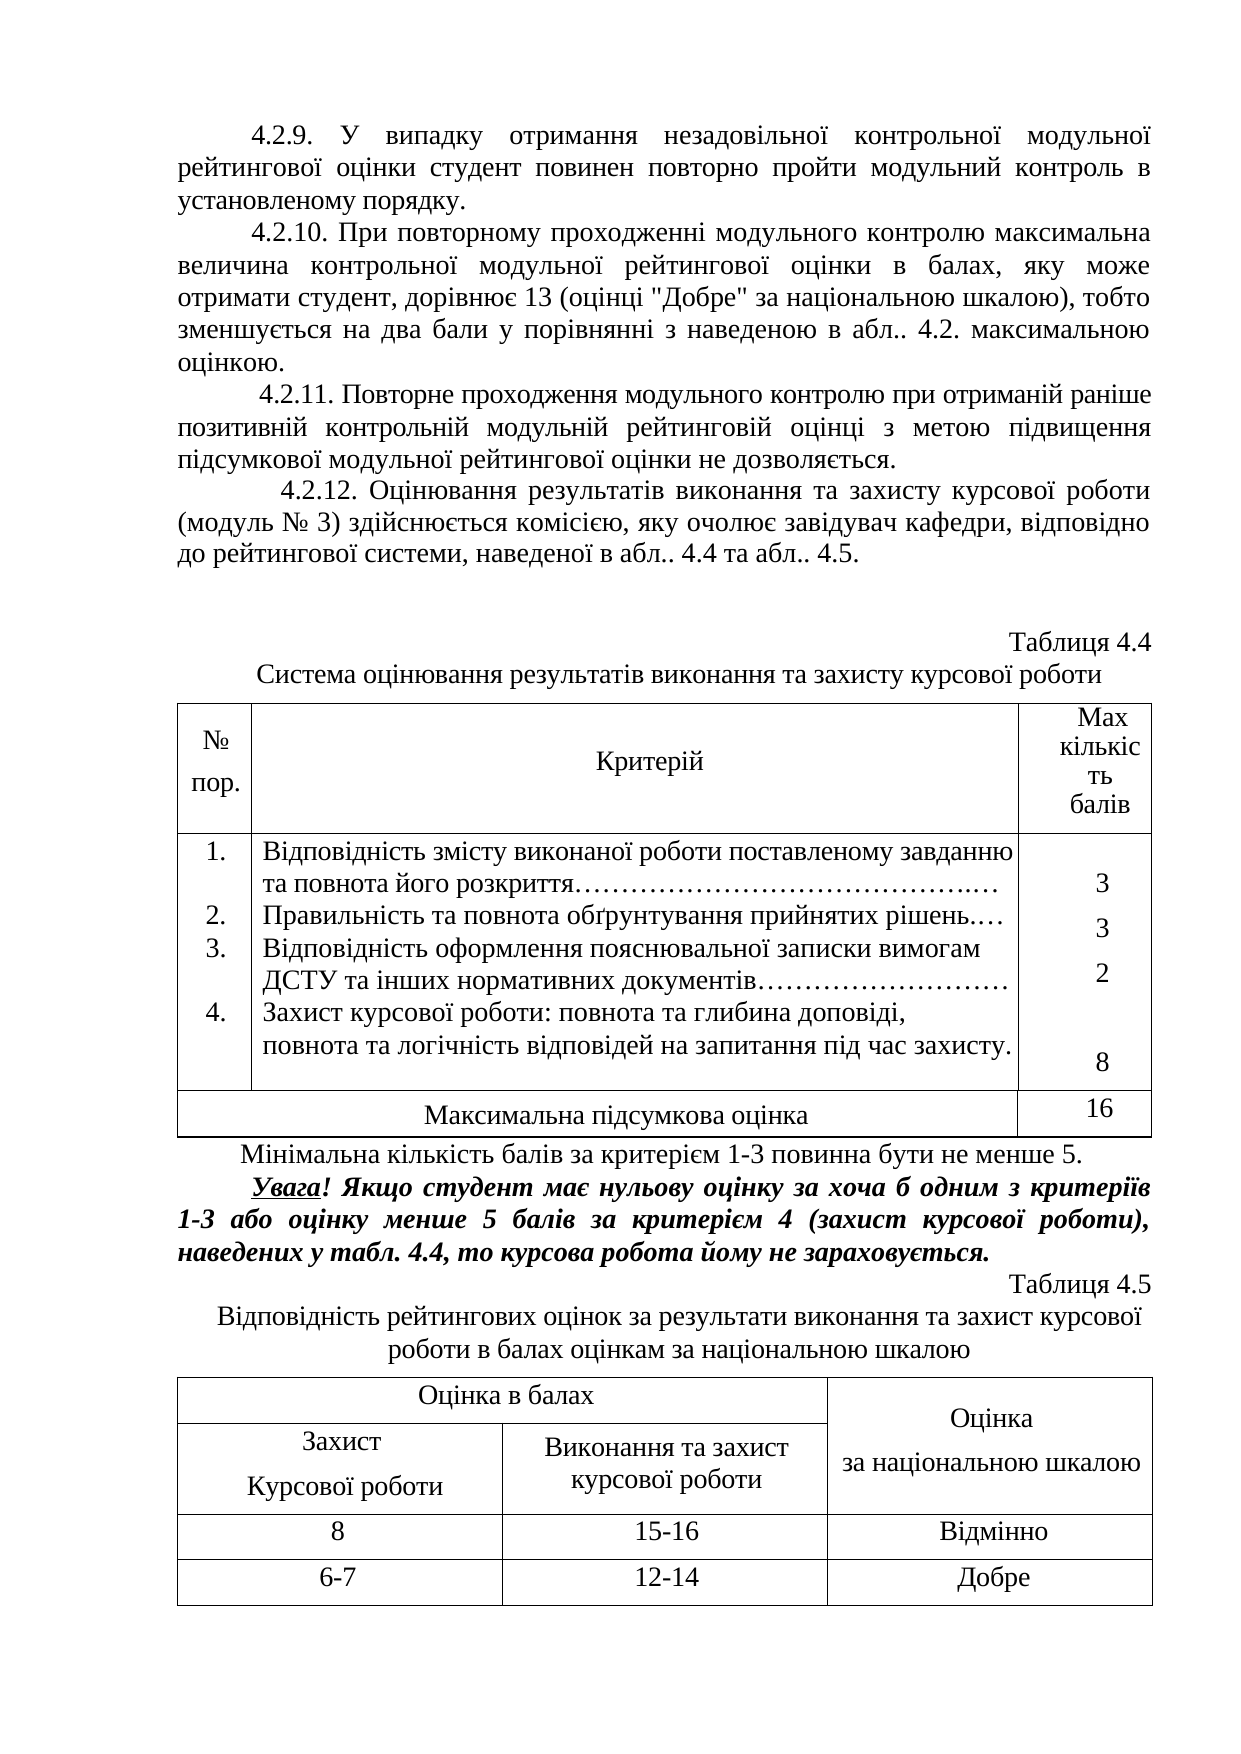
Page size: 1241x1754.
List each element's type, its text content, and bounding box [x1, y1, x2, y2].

text Система оцінювання результатів виконання та захисту курсової роботи [207, 657, 1152, 690]
table_cell Відмінно [828, 1515, 1152, 1559]
text 4.2.10. При повторному проходженні модульного контролю максимальна величина контрольної модульної рейтингової оцінки в балах, яку може отримати студент, дорівнює 13 (оцінці "Добре" за національною шкалою), тобто зменшується на два бали у порівнянні з наведеною в абл.. 4.2. максимальною оцінкою. [177, 215, 1152, 377]
text Мінімальна кількість балів за критерієм 1-3 повинна бути не менше 5. [177, 1138, 1152, 1170]
table_header Оцінка за національною шкалою [828, 1378, 1152, 1513]
table_cell 12-14 [503, 1560, 827, 1605]
text Таблиця 4.4 [177, 625, 1152, 657]
table_cell 6-7 [178, 1560, 502, 1605]
text 4.2.12. Оцінювання результатів виконання та захисту курсової роботи (модуль № 3) здійснюється комісією, яку очолює завідувач кафедри, відповідно до рейтингової системи, наведеної в абл.. 4.4 та абл.. 4.5. [177, 474, 1152, 569]
table_cell Максимальна підсумкова оцінка [178, 1091, 1017, 1136]
text 4.2.9. У випадку отримання незадовільної контрольної модульної рейтингової оцінки студент повинен повторно пройти модульний контроль в установленому порядку. [177, 118, 1152, 215]
table_header Мах кількість балів [1019, 704, 1151, 832]
table_header Оцінка в балах [178, 1378, 827, 1423]
table_cell 3 3 2 8 [1019, 834, 1151, 1090]
text Увага! Якщо студент має нульову оцінку за хоча б одним з критеріїв 1-3 або оцінку менше 5 балів за критерієм 4 (захист курсової роботи), наведених у табл. 4.4, то курсова робота йому не зараховується. [177, 1170, 1152, 1267]
table_cell Добре [828, 1560, 1152, 1605]
text Таблиця 4.5 [177, 1267, 1152, 1299]
table_cell 8 [178, 1515, 502, 1559]
table_cell 16 [1018, 1091, 1151, 1136]
table_cell 15-16 [503, 1515, 827, 1559]
table_cell Виконання та захист курсової роботи [503, 1424, 827, 1513]
table_cell Захист Курсової роботи [178, 1424, 502, 1513]
table_cell 1. 2. 3. 4. [178, 834, 251, 1090]
table_header № пор. [178, 704, 251, 832]
text 4.2.11. Повторне проходження модульного контролю при отриманій раніше позитивній контрольній модульній рейтинговій оцінці з метою підвищення підсумкової модульної рейтингової оцінки не дозволяється. [177, 377, 1152, 474]
table_header Критерій [252, 704, 1018, 832]
text Відповідність рейтингових оцінок за результати виконання та захист курсової роботи в балах оцінкам за національною шкалою [207, 1299, 1152, 1364]
table_cell Відповідність змісту виконаної роботи поставленому завданню та повнота його розкриття…………………………………….… Правильність та повнота обґрунтування прийнятих рішень.… Відповідність оформлення пояснювальної записки вимогам ДСТУ та інших нормативних документів……………………… Захист курсової роботи: повнота та глибина доповіді, повнота та логічність відповідей на запитання під час захисту. [252, 834, 1018, 1090]
